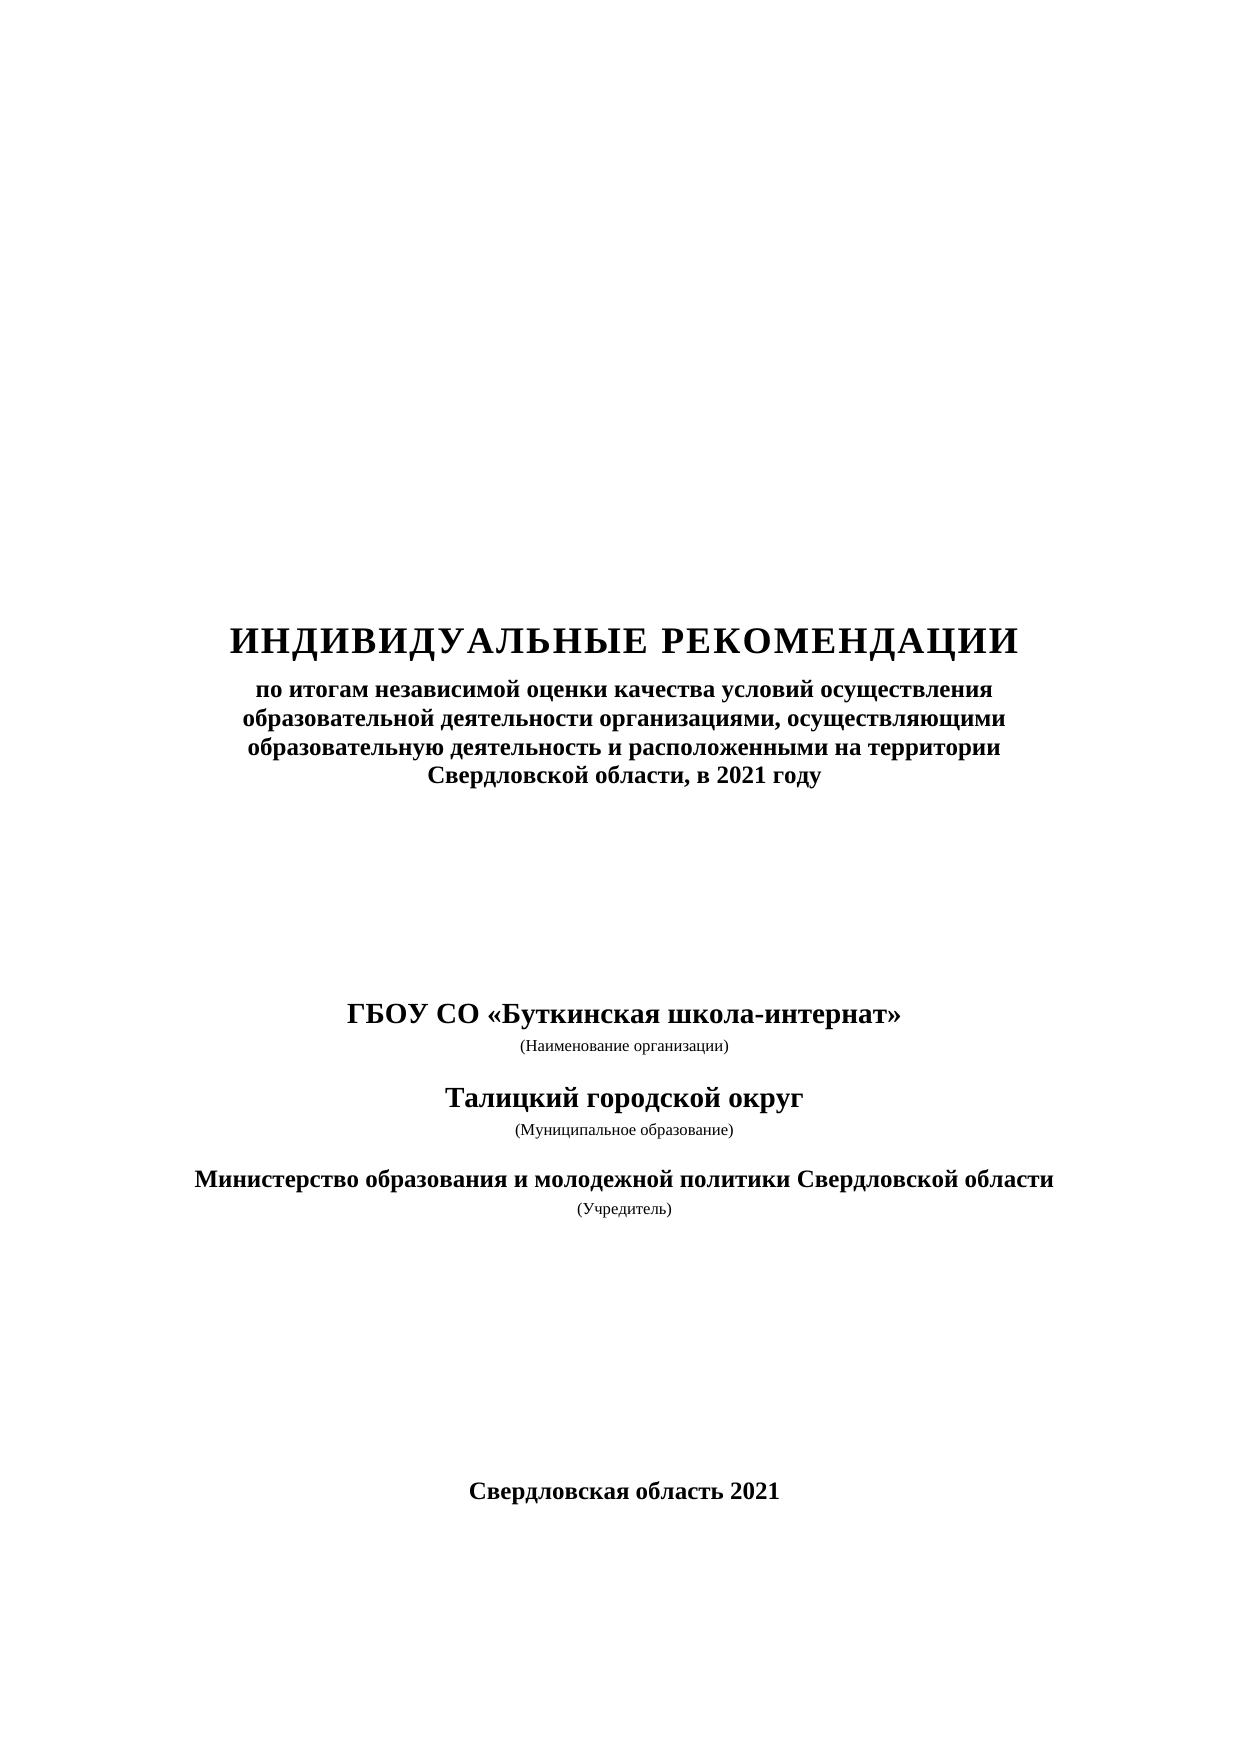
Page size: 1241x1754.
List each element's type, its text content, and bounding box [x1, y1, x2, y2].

text (Муниципальное образование) [177, 1120, 1071, 1139]
text ГБОУ СО «Буткинская школа-интернат» [177, 996, 1071, 1030]
text (Учредитель) [177, 1199, 1071, 1218]
text Министерство образования и молодежной политики Свердловской области [177, 1164, 1071, 1193]
text Талицкий городской округ [177, 1080, 1071, 1114]
text ИНДИВИДУАЛЬНЫЕ РЕКОМЕНДАЦИИ [177, 619, 1071, 662]
text Свердловская область 2021 [177, 1476, 1071, 1505]
text (Наименование организации) [177, 1036, 1071, 1055]
text по итогам независимой оценки качества условий осуществления образовательной деятельности организациями, осуществляющими образовательную деятельность и расположенными на территории Свердловской области, в 2021 году [177, 674, 1071, 789]
